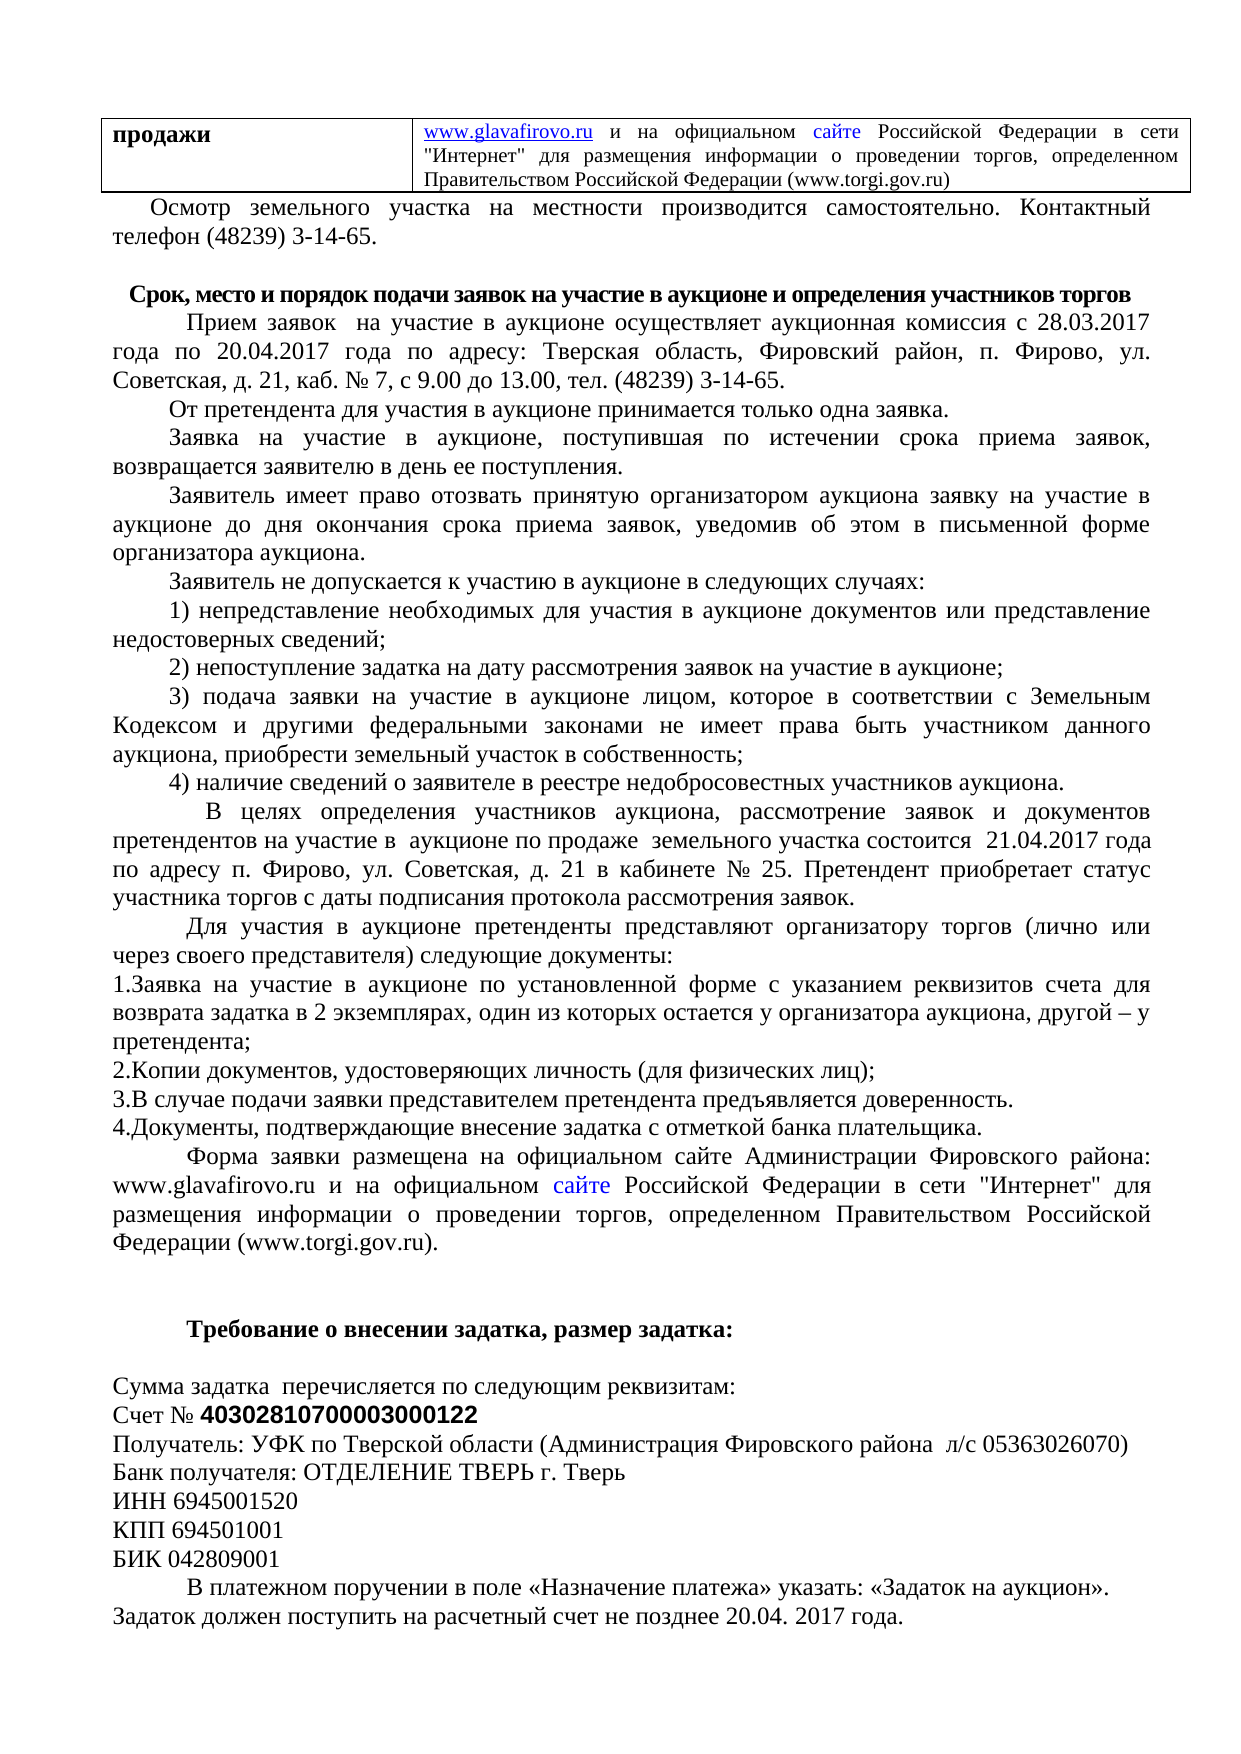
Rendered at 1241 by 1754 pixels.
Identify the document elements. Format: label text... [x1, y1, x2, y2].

text Осмотр земельного участка на местности производится самостоятельно. Контактный телефон (48239) 3-14-65. [112, 193, 1152, 250]
text Сумма задатка перечисляется по следующим реквизитам: [112, 1371, 1152, 1400]
text Для участия в аукционе претенденты представляют организатору торгов (лично или через своего представителя) следующие документы: [112, 911, 1152, 969]
text Заявитель не допускается к участию в аукционе в следующих случаях: [112, 566, 1152, 595]
text Задаток должен поступить на расчетный счет не позднее 20.04. 2017 года. [112, 1601, 1152, 1630]
text 2.Копии документов, удостоверяющих личность (для физических лиц); [112, 1055, 1152, 1084]
text 1.Заявка на участие в аукционе по установленной форме с указанием реквизитов счета для возврата задатка в 2 экземплярах, один из которых остается у организатора аукциона, другой – у претендента; [112, 969, 1152, 1055]
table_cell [413, 119, 1190, 191]
text Прием заявок на участие в аукционе осуществляет аукционная комиссия с 28.03.2017 года по 20.04.2017 года по адресу: Тверская область, Фировский район, п. Фирово, ул. Советская, д. 21, каб. № 7, с 9.00 до 13.00, тел. (48239) 3-14-65. [112, 307, 1152, 394]
text ИНН 6945001520 [112, 1486, 1152, 1515]
text Банк получателя: ОТДЕЛЕНИЕ ТВЕРЬ г. Тверь [112, 1457, 1152, 1486]
text Получатель: УФК по Тверской области (Администрация Фировского района л/с 05363026070) [112, 1429, 1152, 1457]
text Срок, место и порядок подачи заявок на участие в аукционе и определения участников торгов [112, 279, 1152, 307]
text Счет № 40302810700003000122 [112, 1400, 1152, 1429]
text В платежном поручении в поле «Назначение платежа» указать: «Задаток на аукцион». [112, 1572, 1152, 1601]
text 1) непредставление необходимых для участия в аукционе документов или представление недостоверных сведений; [112, 595, 1152, 652]
text КПП 694501001 [112, 1515, 1152, 1544]
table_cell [102, 119, 412, 191]
text В целях определения участников аукциона, рассмотрение заявок и документов претендентов на участие в аукционе по продаже земельного участка состоится 21.04.2017 года по адресу п. Фирово, ул. Советская, д. 21 в кабинете № 25. Претендент приобретает статус участника торгов с даты подписания протокола рассмотрения заявок. [112, 796, 1152, 911]
text 3) подача заявки на участие в аукционе лицом, которое в соответствии с Земельным Кодексом и другими федеральными законами не имеет права быть участником данного аукциона, приобрести земельный участок в собственность; [112, 681, 1152, 767]
text БИК 042809001 [112, 1544, 1152, 1572]
text 2) непоступление задатка на дату рассмотрения заявок на участие в аукционе; [112, 652, 1152, 681]
text Заявка на участие в аукционе, поступившая по истечении срока приема заявок, возвращается заявителю в день ее поступления. [112, 422, 1152, 480]
text От претендента для участия в аукционе принимается только одна заявка. [112, 394, 1152, 422]
text Требование о внесении задатка, размер задатка: [112, 1314, 1152, 1342]
text 3.В случае подачи заявки представителем претендента предъявляется доверенность. [112, 1084, 1152, 1112]
text Форма заявки размещена на официальном сайте Администрации Фировского района: www.glavafirovo.ru и на официальном сайте Российской Федерации в сети "Интернет" для размещения информации о проведении торгов, определенном Правительством Российской Федерации (www.torgi.gov.ru). [112, 1141, 1152, 1256]
text 4) наличие сведений о заявителе в реестре недобросовестных участников аукциона. [112, 767, 1152, 796]
text 4.Документы, подтверждающие внесение задатка с отметкой банка плательщика. [112, 1112, 1152, 1141]
text Заявитель имеет право отозвать принятую организатором аукциона заявку на участие в аукционе до дня окончания срока приема заявок, уведомив об этом в письменной форме организатора аукциона. [112, 480, 1152, 566]
